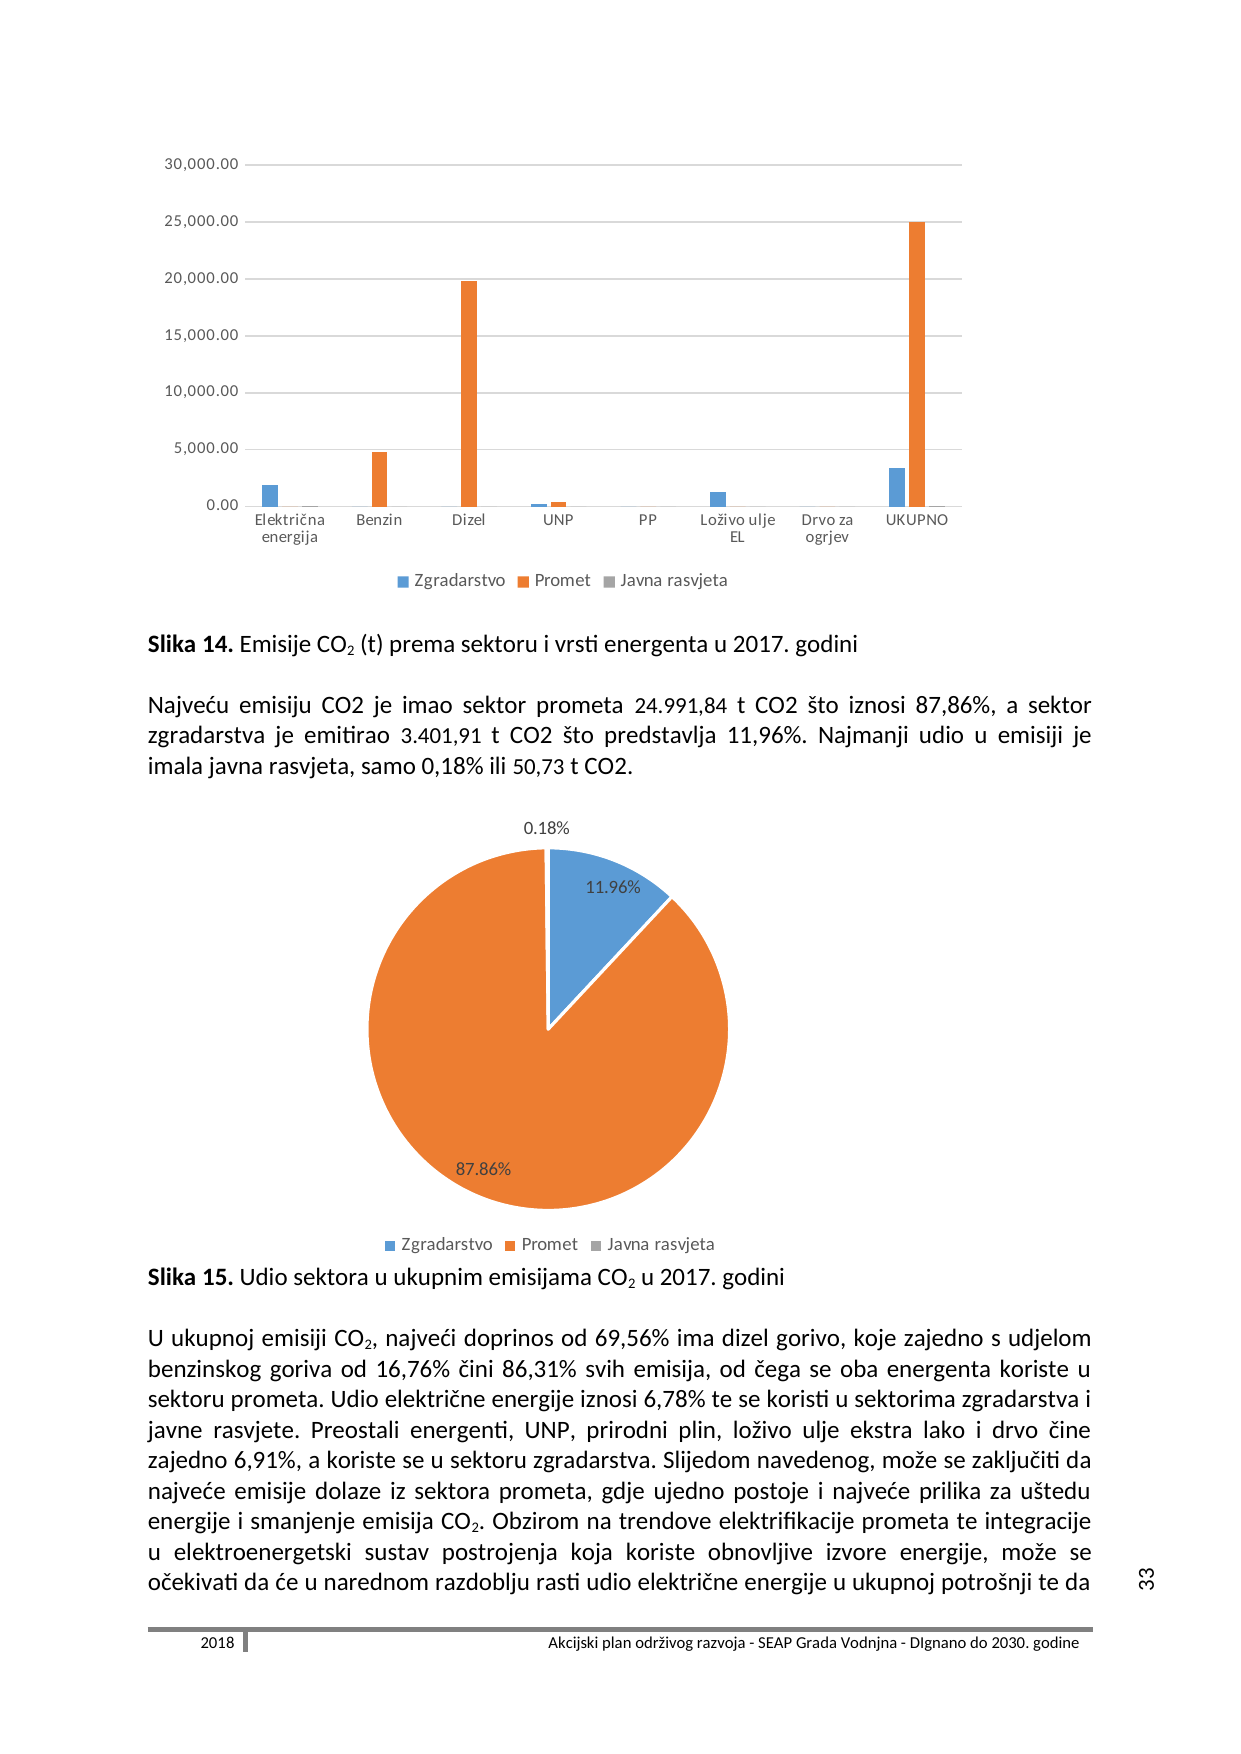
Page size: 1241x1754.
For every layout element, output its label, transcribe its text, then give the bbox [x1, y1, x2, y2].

text Slika 14. Emisije CO2 (t) prema sektoru i vrsti energenta u 2017. godini [148, 628, 1093, 659]
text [148, 1322, 1093, 1597]
text Slika 15. Udio sektora u ukupnim emisijama CO2 u 2017. godini [148, 1261, 1093, 1292]
text Najveću emisiju CO2 je imao sektor prometa 24.991,84 t CO2 što iznosi 87,86%, a sektor zgradarstva je emitirao 3.401,91 t CO2 što predstavlja 11,96%. Najmanji udio u emisiji je imala javna rasvjeta, samo 0,18% ili 50,73 t CO2. [148, 689, 1093, 781]
